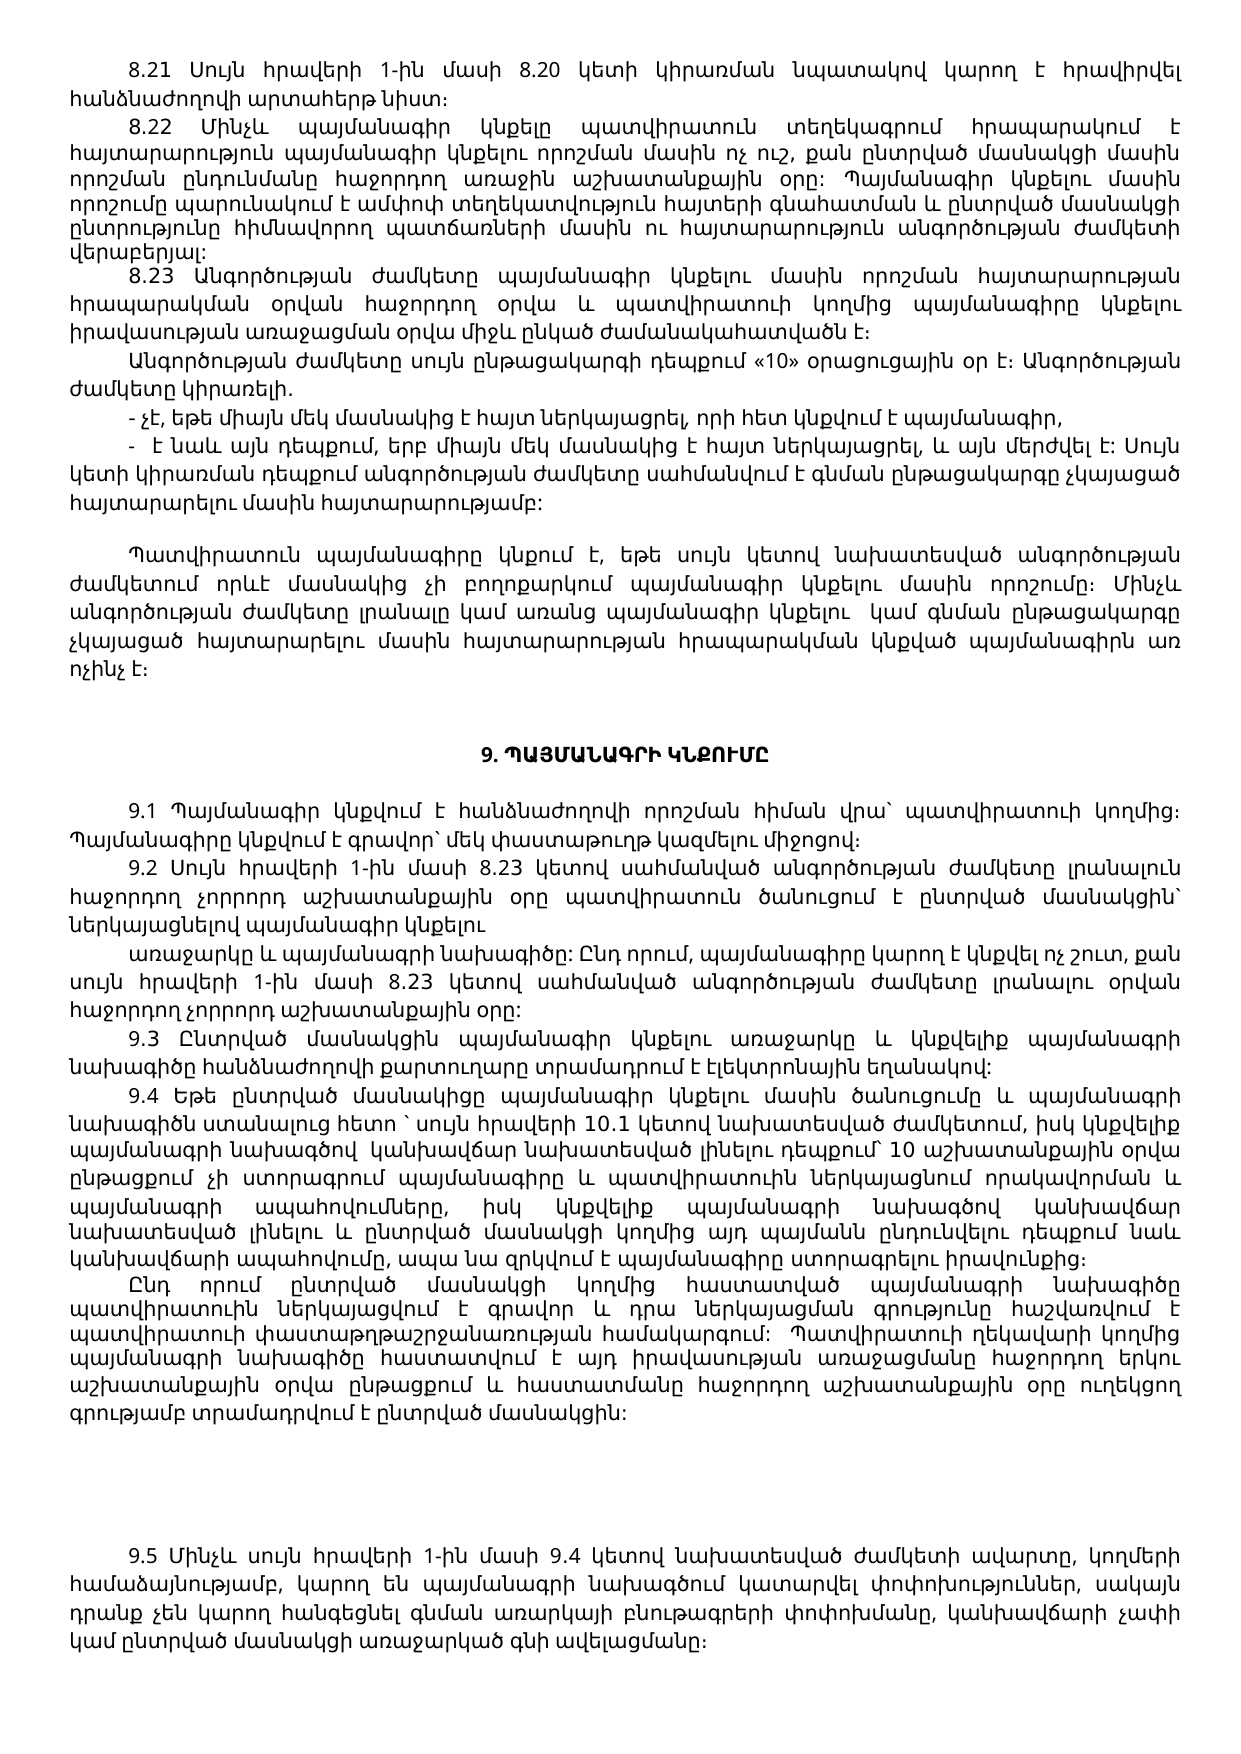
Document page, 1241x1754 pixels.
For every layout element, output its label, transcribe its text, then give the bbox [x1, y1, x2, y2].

text Ընդ որում ընտրված մասնակցի կողմից հաստատված պայմանագրի նախագիծը պատվիրատուին ներկայացվում է գրավոր և դրա ներկայացման գրությունը հաշվառվում է պատվիրատուի փաստաթղթաշրջանառության համակարգում: Պատվիրատուի ղեկավարի կողմից պայմանագրի նախագիծը հաստատվում է այդ իրավասության առաջացմանը հաջորդող երկու աշխատանքային օրվա ընթացքում և հաստատմանը հաջորդող աշխատանքային օրը ուղեկցող գրությամբ տրամադրվում է ընտրված մասնակցին: [69, 1273, 1181, 1427]
text - չէ, եթե միայն մեկ մասնակից է հայտ ներկայացրել, որի հետ կնքվում է պայմանագիր, [69, 403, 1181, 431]
text 8.23 Անգործության ժամկետը պայմանագիր կնքելու մասին որոշման հայտարարության հրապարակման օրվան հաջորդող օրվա և պատվիրատուի կողմից պայմանագիրը կնքելու իրավասության առաջացման օրվա միջև ընկած ժամանակահատվածն է։ [69, 264, 1181, 346]
text 9.2 Սույն հրավերի 1-ին մասի 8.23 կետով սահմանված անգործության ժամկետը լրանալուն հաջորդող չորրորդ աշխատանքային օրը պատվիրատուն ծանուցում է ընտրված մասնակցին` ներկայացնելով պայմանագիր կնքելու [69, 853, 1181, 939]
text Պատվիրատուն պայմանագիրը կնքում է, եթե սույն կետով նախատեսված անգործության ժամկետում որևէ մասնակից չի բողոքարկում պայմանագիր կնքելու մասին որոշումը։ Մինչև անգործության ժամկետը լրանալը կամ առանց պայմանագիր կնքելու կամ գնման ընթացակարգը չկայացած հայտարարելու մասին հայտարարության հրապարակման կնքված պայմանագիրն առ ոչինչ է։ [69, 541, 1181, 683]
text - է նաև այն դեպքում, երբ միայն մեկ մասնակից է հայտ ներկայացրել, և այն մերժվել է: Սույն կետի կիրառման դեպքում անգործության ժամկետը սահմանվում է գնման ընթացակարգը չկայացած հայտարարելու մասին հայտարարությամբ: [69, 431, 1181, 516]
text 8.21 Սույն հրավերի 1-ին մասի 8.20 կետի կիրառման նպատակով կարող է հրավիրվել հանձնաժողովի արտահերթ նիստ։ [69, 56, 1181, 112]
text 9. ՊԱՅՄԱՆԱԳՐԻ ԿՆՔՈՒՄԸ [69, 740, 1181, 768]
text 9.4 Եթե ընտրված մասնակիցը պայմանագիր կնքելու մասին ծանուցումը և պայմանագրի նախագիծն ստանալուց հետո ` սույն հրավերի 10․1 կետով նախատեսված ժամկետում, իսկ կնքվելիք պայմանագրի նախագծով կանխավճար նախատեսված լինելու դեպքում՝ 10 աշխատանքային օրվա ընթացքում չի ստորագրում պայմանագիրը և պատվիրատուին ներկայացնում որակավորման և պայմանագրի ապահովումները, իսկ կնքվելիք պայմանագրի նախագծով կանխավճար նախատեսված լինելու և ընտրված մասնակցի կողմից այդ պայմանն ընդունվելու դեպքում նաև կանխավճարի ապահովումը, ապա նա զրկվում է պայմանագիրը ստորագրելու իրավունքից։ [69, 1081, 1181, 1273]
text 9.5 Մինչև սույն հրավերի 1-ին մասի 9.4 կետով նախատեսված ժամկետի ավարտը, կողմերի համաձայնությամբ, կարող են պայմանագրի նախագծում կատարվել փոփոխություններ, սակայն դրանք չեն կարող հանգեցնել գնման առարկայի բնութագրերի փոփոխմանը, կանխավճարի չափի կամ ընտրված մասնակցի առաջարկած գնի ավելացմանը։ [69, 1541, 1181, 1654]
text Անգործության ժամկետը սույն ընթացակարգի դեպքում «10» օրացուցային օր է։ Անգործության ժամկետը կիրառելի. [69, 346, 1181, 403]
text 9.3 Ընտրված մասնակցին պայմանագիր կնքելու առաջարկը և կնքվելիք պայմանագրի նախագիծը հանձնաժողովի քարտուղարը տրամադրում է էլեկտրոնային եղանակով: [69, 1024, 1181, 1081]
text առաջարկը և պայմանագրի նախագիծը: Ընդ որում, պայմանագիրը կարող է կնքվել ոչ շուտ, քան սույն հրավերի 1-ին մասի 8.23 կետով սահմանված անգործության ժամկետը լրանալու օրվան հաջորդող չորրորդ աշխատանքային օրը: [69, 939, 1181, 1024]
text 8.22 Մինչև պայմանագիր կնքելը պատվիրատուն տեղեկագրում հրապարակում է հայտարարություն պայմանագիր կնքելու որոշման մասին ոչ ուշ, քան ընտրված մասնակցի մասին որոշման ընդունմանը հաջորդող առաջին աշխատանքային օրը: Պայմանագիր կնքելու մասին որոշումը պարունակում է ամփոփ տեղեկատվություն հայտերի գնահատման և ընտրված մասնակցի ընտրությունը հիմնավորող պատճառների մասին ու հայտարարություն անգործության ժամկետի վերաբերյալ: [69, 112, 1181, 264]
text 9.1 Պայմանագիր կնքվում է հանձնաժողովի որոշման հիման վրա` պատվիրատուի կողմից։ Պայմանագիրը կնքվում է գրավոր` մեկ փաստաթուղթ կազմելու միջոցով։ [69, 797, 1181, 853]
